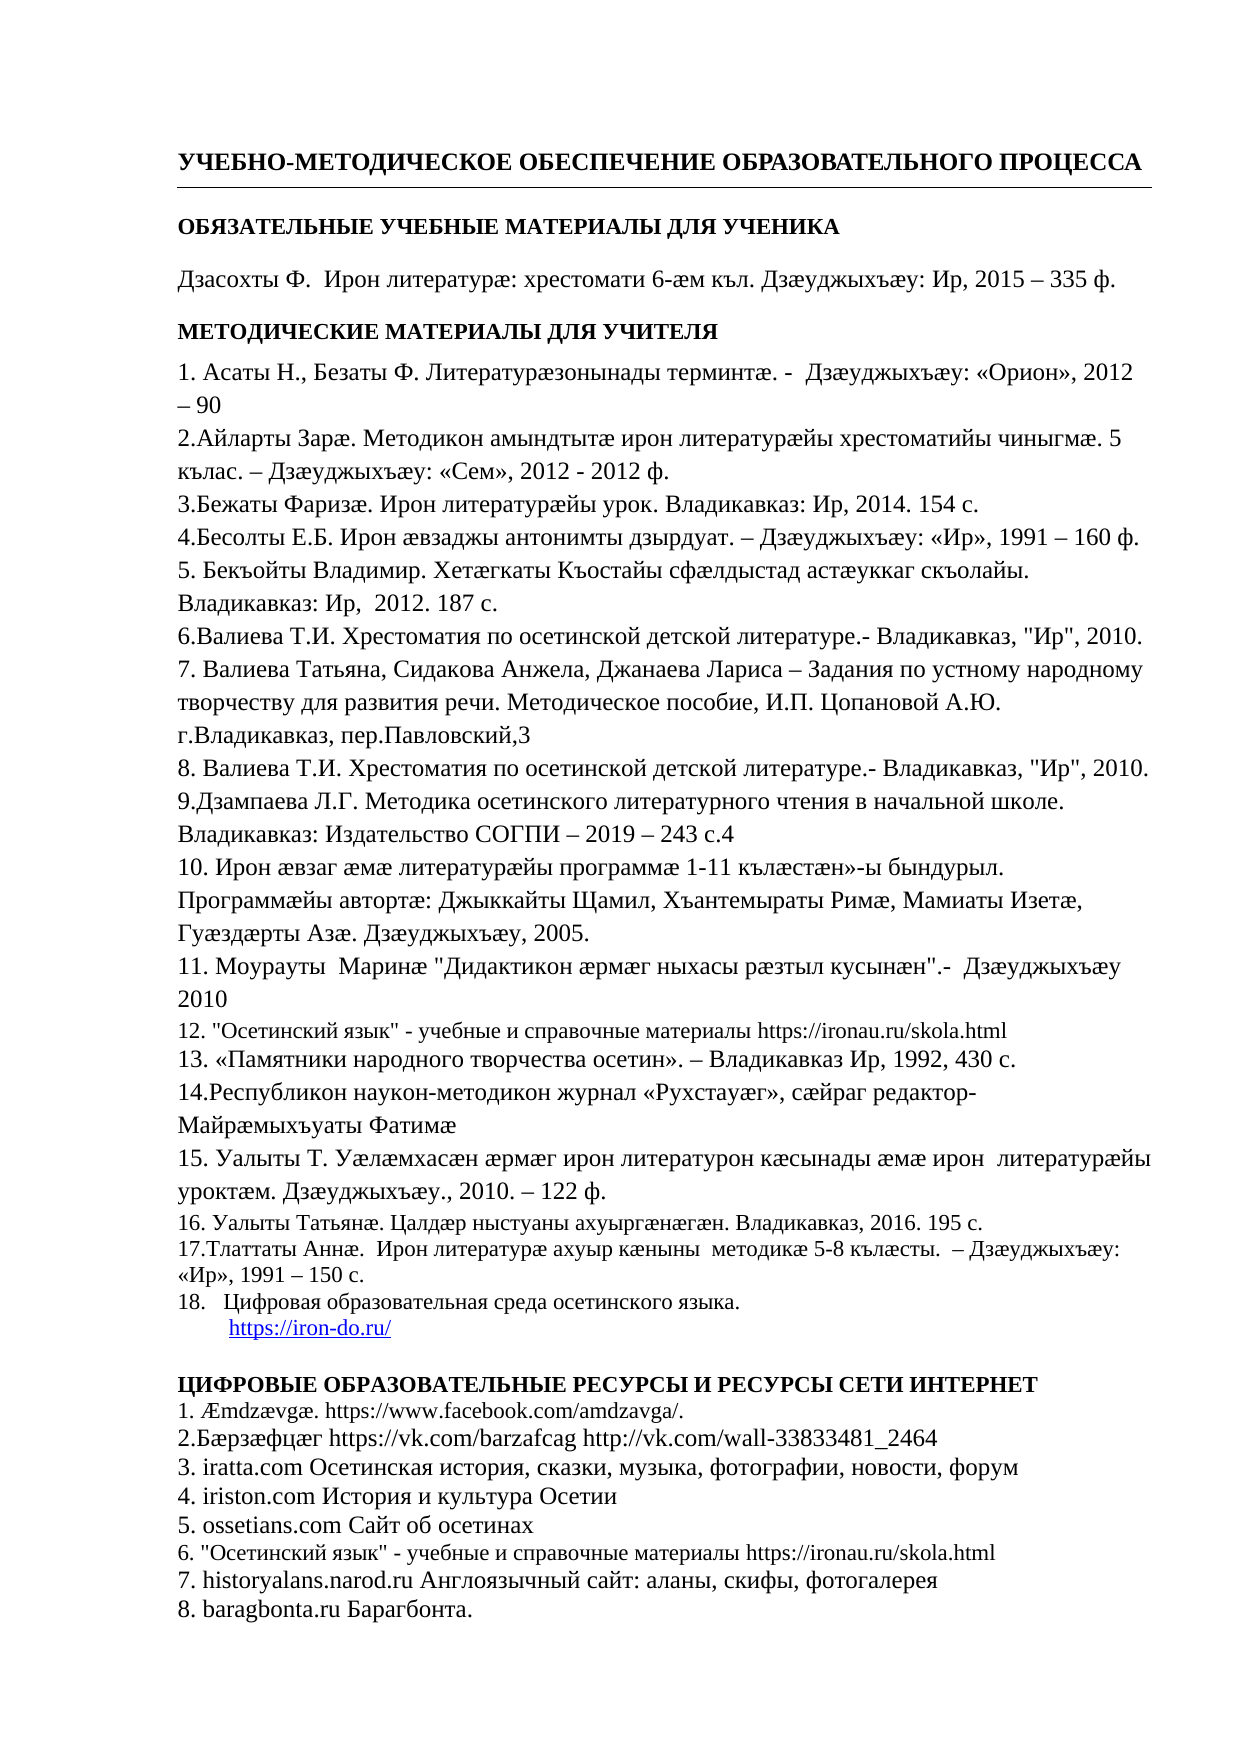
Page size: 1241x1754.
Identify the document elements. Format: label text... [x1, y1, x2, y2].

text ЦИФРОВЫЕ ОБРАЗОВАТЕЛЬНЫЕ РЕСУРСЫ И РЕСУРСЫ СЕТИ ИНТЕРНЕТ [177, 1371, 1152, 1397]
text 13. «Памятники народного творчества осетин». – Владикавказ Ир, 1992, 430 с. [177, 1044, 1152, 1072]
text 15. Уалыты Т. Уæлæмхасæн æрмæг ирон литературон кæсынады æмæ ирон литературæйы уроктæм. Дзæуджыхъæу., 2010. – 122 ф. [177, 1143, 1152, 1204]
text 10. Ирон æвзаг æмæ литературæйы программæ 1-11 кълæстæн»-ы бындурыл. Программӕйы автортӕ: Джыккайты Щамил, Хъантемыраты Римӕ, Мамиаты Изетӕ, Гуӕздӕрты Азӕ. Дзæуджыхъæу, 2005. [177, 852, 1152, 947]
subtitle Дзасохты Ф. Ирон литературæ: хрестомати 6-æм къл. Дзæуджыхъæу: Ир, 2015 – 335 ф. [177, 264, 1152, 293]
text 6.Валиева Т.И. Хрестоматия по осетинской детской литературе.- Владикавказ, "Ир", 2010. [177, 621, 1152, 650]
text 11. Моурауты Маринæ "Дидактикон æрмæг ныхасы рæзтыл кусынæн".- Дзæуджыхъæу 2010 [177, 951, 1152, 1013]
text 5. Бекъойты Владимир. Хетæгкаты Къостайы сфæлдыстад астæуккаг скъолайы. Владикавказ: Ир, 2012. 187 с. [177, 555, 1152, 617]
subtitle УЧЕБНО-МЕТОДИЧЕСКОЕ ОБЕСПЕЧЕНИЕ ОБРАЗОВАТЕЛЬНОГО ПРОЦЕССА [177, 147, 1152, 187]
subtitle ОБЯЗАТЕЛЬНЫЕ УЧЕБНЫЕ МАТЕРИАЛЫ ДЛЯ УЧЕНИКА [177, 213, 1152, 239]
text 12. "Осетинский язык" - учебные и справочные материалы https://ironau.ru/skola.html [177, 1017, 1152, 1044]
text 2.Айларты Зарæ. Методикон амындтытæ ирон литературæйы хрестоматийы чиныгмæ. 5 кълас. – Дзæуджыхъæу: «Сем», 2012 - 2012 ф. [177, 423, 1152, 485]
text 9.Дзампаева Л.Г. Методика осетинского литературного чтения в начальной школе. Владикавказ: Издательство СОГПИ – 2019 – 243 с.4 [177, 786, 1152, 848]
text 8. Валиева Т.И. Хрестоматия по осетинской детской литературе.- Владикавказ, "Ир", 2010. [177, 753, 1152, 782]
text 2.Бæрзæфцæг https://vk.com/barzafcag http://vk.com/wall-33833481_2464 3. iratta.com Осетинская история, сказки, музыка, фотографии, новости, форум 4. iriston.com История и культура Осетии 5. ossetians.com Сайт об осетинах [177, 1423, 1152, 1538]
text 6. "Осетинский язык" - учебные и справочные материалы https://ironau.ru/skola.html [177, 1538, 1152, 1565]
text 1. Асаты Н., Безаты Ф. Литературæзонынады терминтæ. - Дзæуджыхъæу: «Орион», 2012 – 90 [177, 357, 1152, 419]
text 7. Валиева Татьяна, Сидакова Анжела, Джанаева Лариса – Задания по устному народному творчеству для развития речи. Методическое пособие, И.П. Цопановой А.Ю. г.Владикавказ, пер.Павловский,3 [177, 654, 1152, 749]
text 17.Тлаттаты Аннæ. Ирон литературæ ахуыр кæныны методикæ 5-8 кълæсты. – Дзæуджыхъæу: «Ир», 1991 – 150 с. [177, 1235, 1152, 1288]
text 14.Республикон наукон-методикон журнал «Рухстауæг», сæйраг редактор-Майрæмыхъуаты Фатимæ [177, 1077, 1152, 1138]
subtitle МЕТОДИЧЕСКИЕ МАТЕРИАЛЫ ДЛЯ УЧИТЕЛЯ [177, 318, 1152, 344]
text 1. Æmdzævgæ. https://www.facebook.com/amdzavga/. [177, 1397, 1152, 1423]
text 18. Цифровая образовательная среда осетинского языка. [177, 1288, 1152, 1314]
text https://iron-do.ru/ [177, 1314, 1152, 1341]
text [177, 1565, 1152, 1622]
text 16. Уалыты Татьянæ. Цалдæр ныстуаны ахуыргæнæгæн. Владикавказ, 2016. 195 с. [177, 1209, 1152, 1235]
text 4.Бесолты Е.Б. Ирон æвзаджы антонимты дзырдуат. – Дзæуджыхъæу: «Ир», 1991 – 160 ф. [177, 522, 1152, 551]
text 3.Бежаты Фаризæ. Ирон литературæйы урок. Владикавказ: Ир, 2014. 154 с. [177, 489, 1152, 518]
